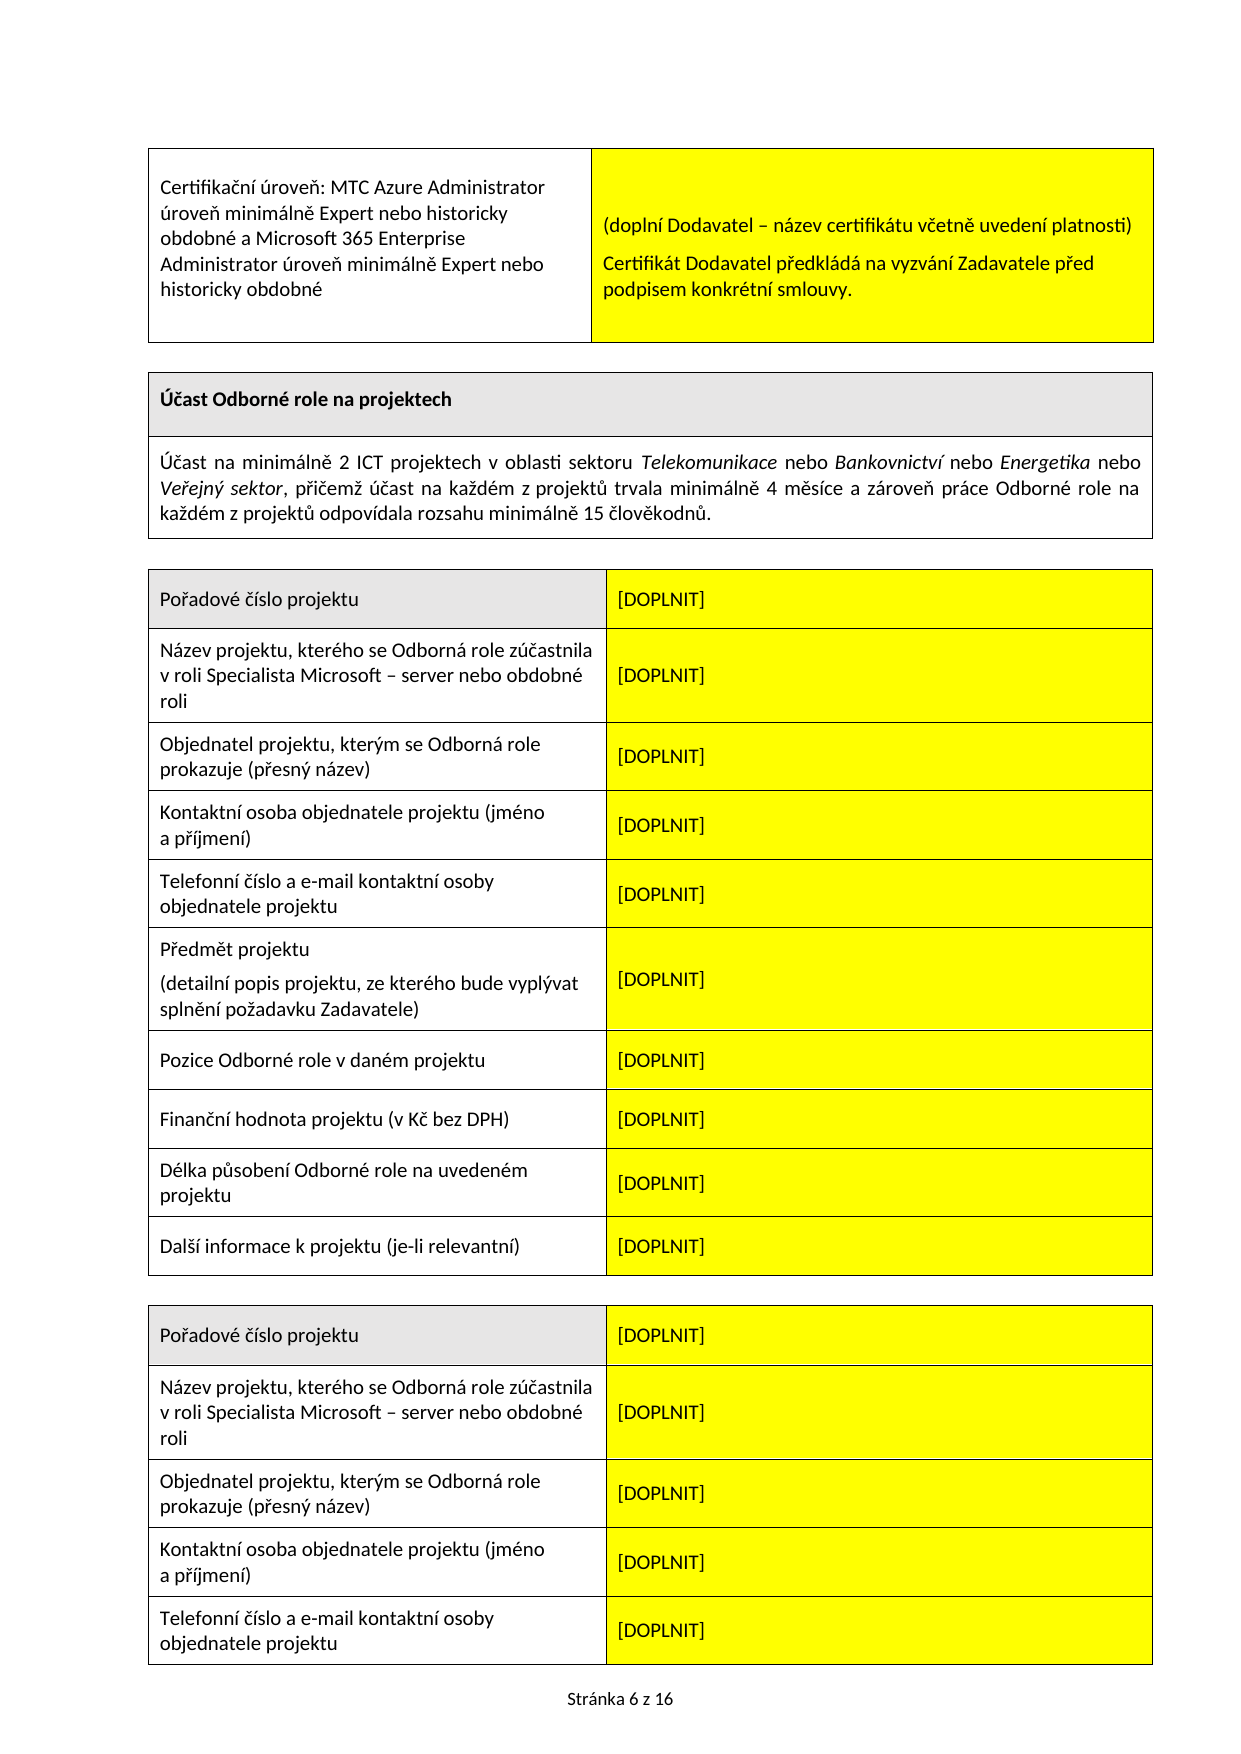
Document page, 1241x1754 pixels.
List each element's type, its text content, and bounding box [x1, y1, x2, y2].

table_cell [DOPLNIT] [607, 1217, 1152, 1275]
table_cell [DOPLNIT] [607, 1460, 1152, 1527]
table_cell [DOPLNIT] [607, 791, 1152, 859]
table_cell Název projektu, kterého se Odborná role zúčastnila v roli Specialista Microsoft – server nebo obdobné roli [149, 1366, 606, 1458]
table_cell [DOPLNIT] [607, 1031, 1152, 1088]
table_cell Pozice Odborné role v daném projektu [149, 1031, 606, 1088]
table_header Pořadové číslo projektu [149, 570, 606, 628]
table_cell [DOPLNIT] [607, 1528, 1152, 1596]
table_cell Název projektu, kterého se Odborná role zúčastnila v roli Specialista Microsoft – server nebo obdobné roli [149, 629, 606, 722]
table_cell [DOPLNIT] [607, 723, 1152, 790]
table_cell Finanční hodnota projektu (v Kč bez DPH) [149, 1090, 606, 1148]
table_cell (doplní Dodavatel – název certifikátu včetně uvedení platnosti) Certifikát Dodavatel předkládá na vyzvání Zadavatele před podpisem konkrétní smlouvy. [592, 149, 1153, 342]
table_cell Kontaktní osoba objednatele projektu (jméno a příjmení) [149, 791, 606, 859]
table_header Účast Odborné role na projektech [149, 373, 1152, 436]
table_cell [DOPLNIT] [607, 1366, 1152, 1458]
table_cell Účast na minimálně 2 ICT projektech v oblasti sektoru Telekomunikace nebo Bankovnictví nebo Energetika nebo Veřejný sektor, přičemž účast na každém z projektů trvala minimálně 4 měsíce a zároveň práce Odborné role na každém z projektů odpovídala rozsahu minimálně 15 člověkodnů. [149, 437, 1152, 538]
table_cell Další informace k projektu (je-li relevantní) [149, 1217, 606, 1275]
table_header Pořadové číslo projektu [149, 1306, 606, 1364]
table_cell [DOPLNIT] [607, 860, 1152, 927]
table_cell Předmět projektu (detailní popis projektu, ze kterého bude vyplývat splnění požadavku Zadavatele) [149, 928, 606, 1029]
table_cell Certifikační úroveň: MTC Azure Administrator úroveň minimálně Expert nebo historicky obdobné a Microsoft 365 Enterprise Administrator úroveň minimálně Expert nebo historicky obdobné [149, 149, 591, 342]
table_cell Telefonní číslo a e-mail kontaktní osoby objednatele projektu [149, 860, 606, 927]
table_header [DOPLNIT] [607, 1306, 1152, 1364]
table_cell [DOPLNIT] [607, 928, 1152, 1029]
table_cell [DOPLNIT] [607, 629, 1152, 722]
table_cell Telefonní číslo a e-mail kontaktní osoby objednatele projektu [149, 1597, 606, 1664]
table_header [DOPLNIT] [607, 570, 1152, 628]
table_cell Délka působení Odborné role na uvedeném projektu [149, 1149, 606, 1216]
table_cell [DOPLNIT] [607, 1090, 1152, 1148]
table_cell [DOPLNIT] [607, 1149, 1152, 1216]
table_cell Objednatel projektu, kterým se Odborná role prokazuje (přesný název) [149, 1460, 606, 1527]
table_cell Kontaktní osoba objednatele projektu (jméno a příjmení) [149, 1528, 606, 1596]
table_cell Objednatel projektu, kterým se Odborná role prokazuje (přesný název) [149, 723, 606, 790]
table_cell [DOPLNIT] [607, 1597, 1152, 1664]
